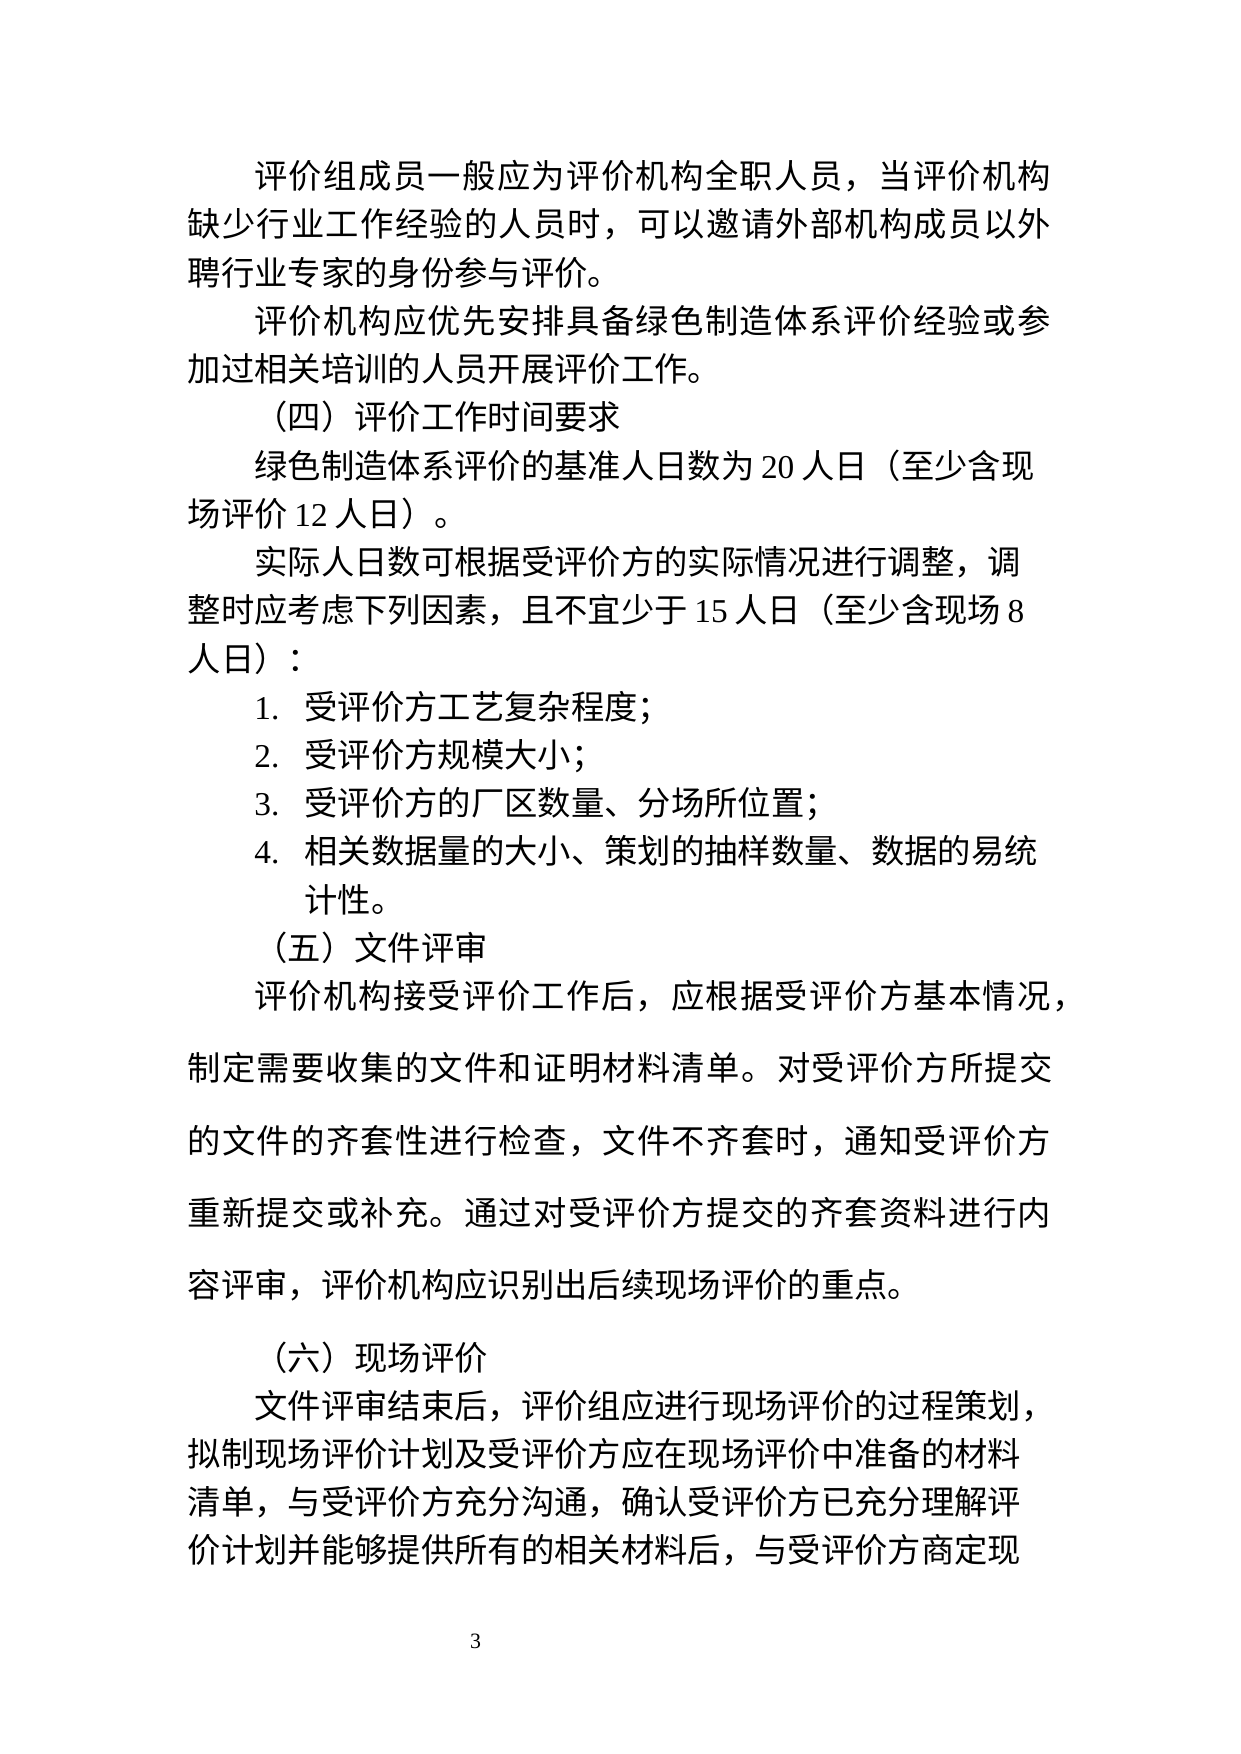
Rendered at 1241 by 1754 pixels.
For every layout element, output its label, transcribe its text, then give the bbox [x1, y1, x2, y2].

text 评价机构接受评价工作后，应根据受评价方基本情况，制定需要收集的文件和证明材料清单。对受评价方所提交的文件的齐套性进行检查，文件不齐套时，通知受评价方重新提交或补充。通过对受评价方提交的齐套资料进行内容评审，评价机构应识别出后续现场评价的重点。 [187, 970, 1053, 1307]
list 相关数据量的大小、策划的抽样数量、数据的易统计性。 [254, 825, 1053, 922]
text 评价机构应优先安排具备绿色制造体系评价经验或参加过相关培训的人员开展评价工作。 [187, 295, 1053, 391]
text （六）现场评价 [187, 1331, 1053, 1379]
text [187, 1379, 1053, 1572]
text 实际人日数可根据受评价方的实际情况进行调整，调整时应考虑下列因素，且不宜少于15人日（至少含现场8人日）： [187, 536, 1053, 681]
list 受评价方工艺复杂程度； [254, 681, 1053, 729]
text 绿色制造体系评价的基准人日数为20人日（至少含现场评价12人日）。 [187, 439, 1053, 536]
text 评价组成员一般应为评价机构全职人员，当评价机构缺少行业工作经验的人员时，可以邀请外部机构成员以外聘行业专家的身份参与评价。 [187, 150, 1053, 295]
text （四）评价工作时间要求 [187, 391, 1053, 439]
list 受评价方规模大小； [254, 729, 1053, 777]
text （五）文件评审 [187, 922, 1053, 970]
list 受评价方的厂区数量、分场所位置； [254, 777, 1053, 825]
